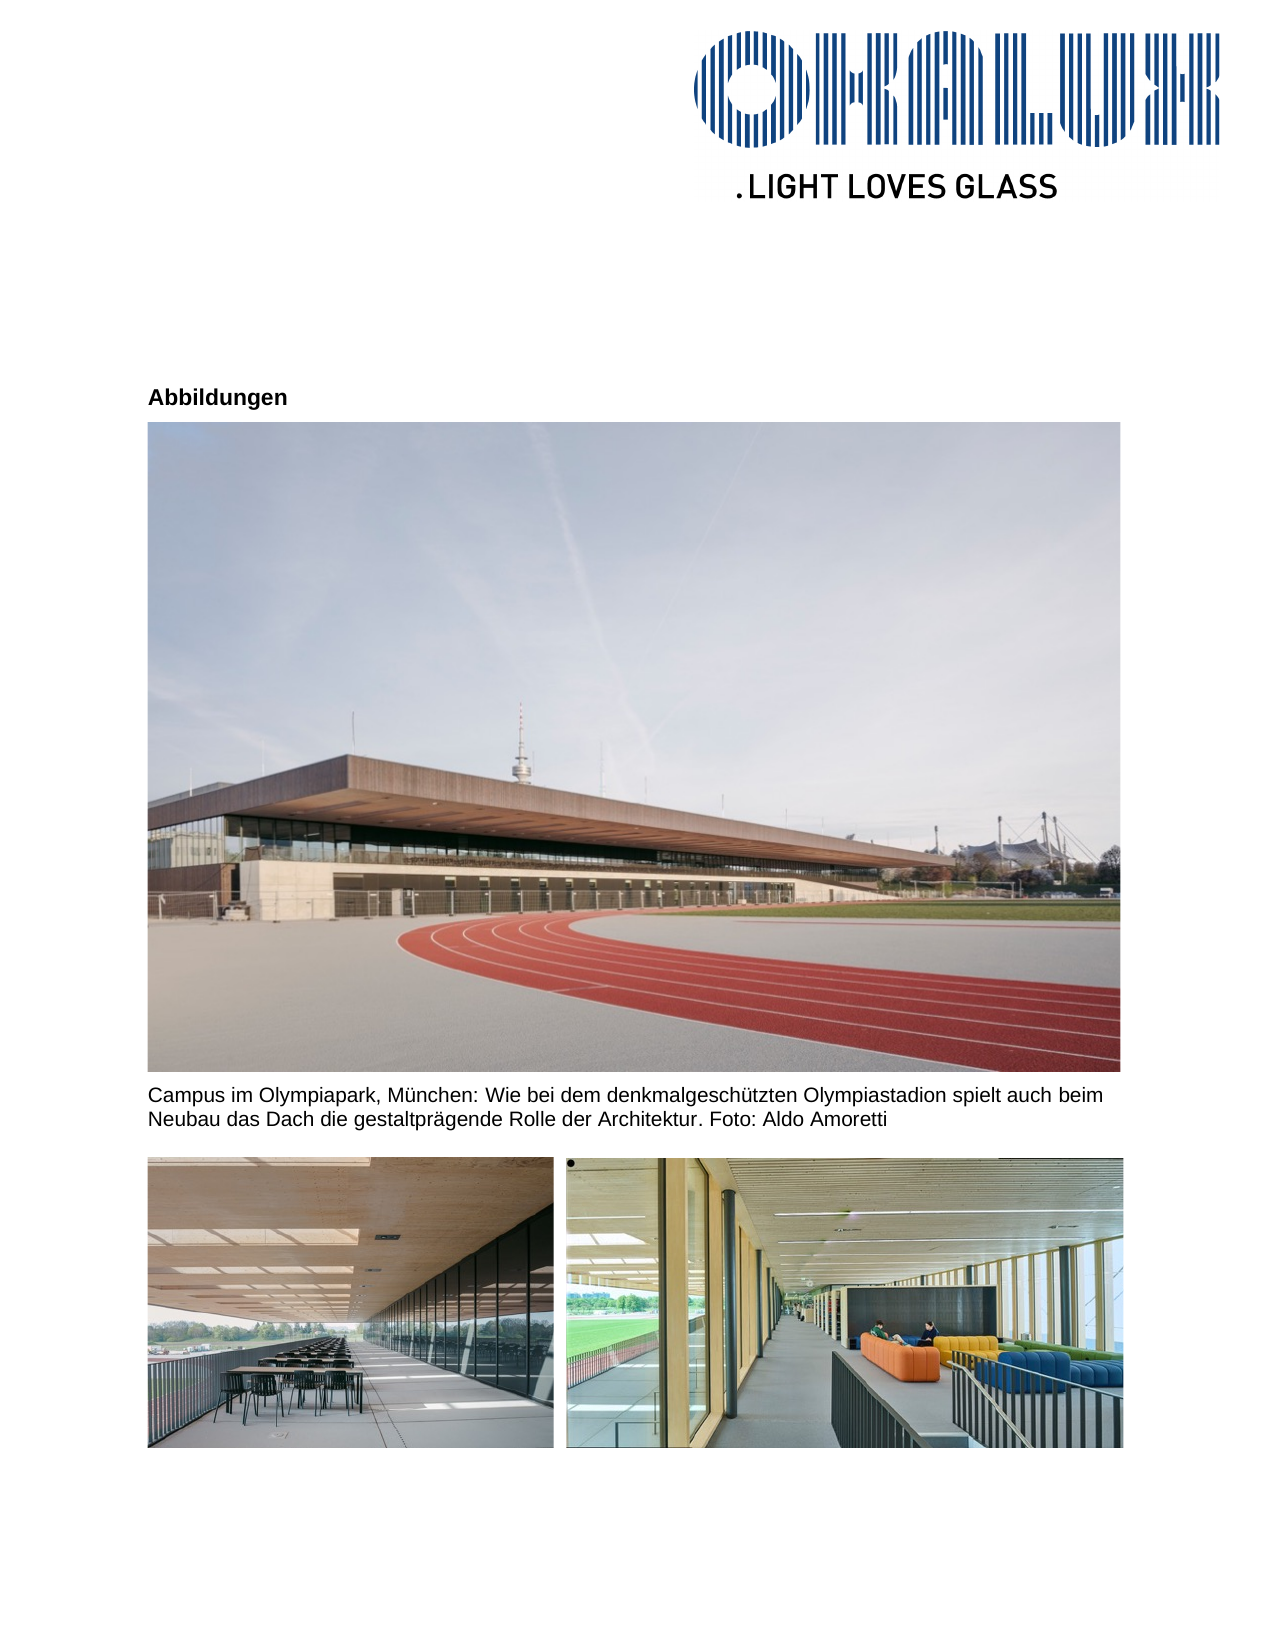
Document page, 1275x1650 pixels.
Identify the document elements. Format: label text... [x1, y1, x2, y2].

text Abbildungen [148, 383, 1127, 410]
picture [147, 1157, 554, 1448]
picture [566, 1158, 1124, 1448]
picture [147, 422, 1121, 1072]
picture [692, 30, 1220, 201]
text Campus im Olympiapark, München: Wie bei dem denkmalgeschützten Olympiastadion spielt auch beim Neubau das Dach die gestaltprägende Rolle der Architektur. Foto: Aldo Amoretti [148, 1083, 1127, 1131]
